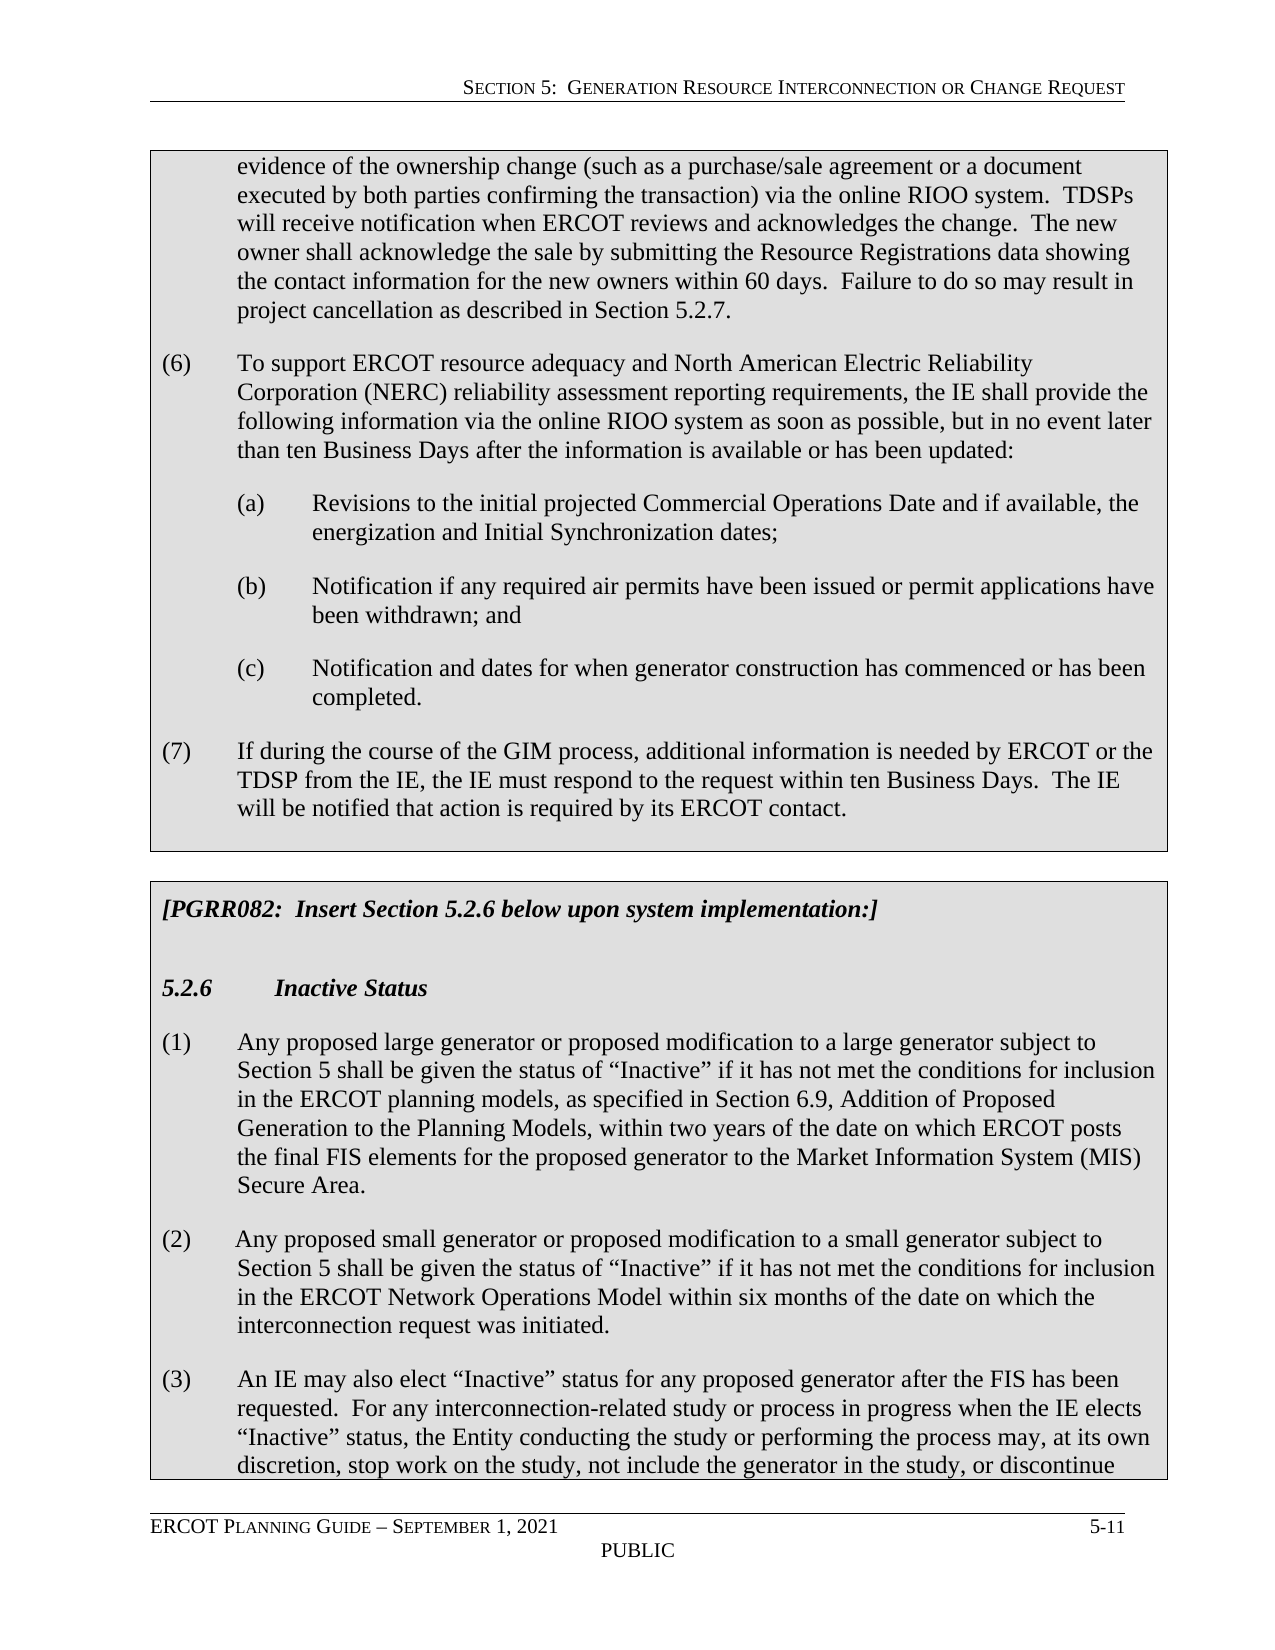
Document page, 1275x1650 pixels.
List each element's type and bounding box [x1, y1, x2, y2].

table_header [151, 882, 1167, 1479]
table_header [151, 151, 1167, 851]
